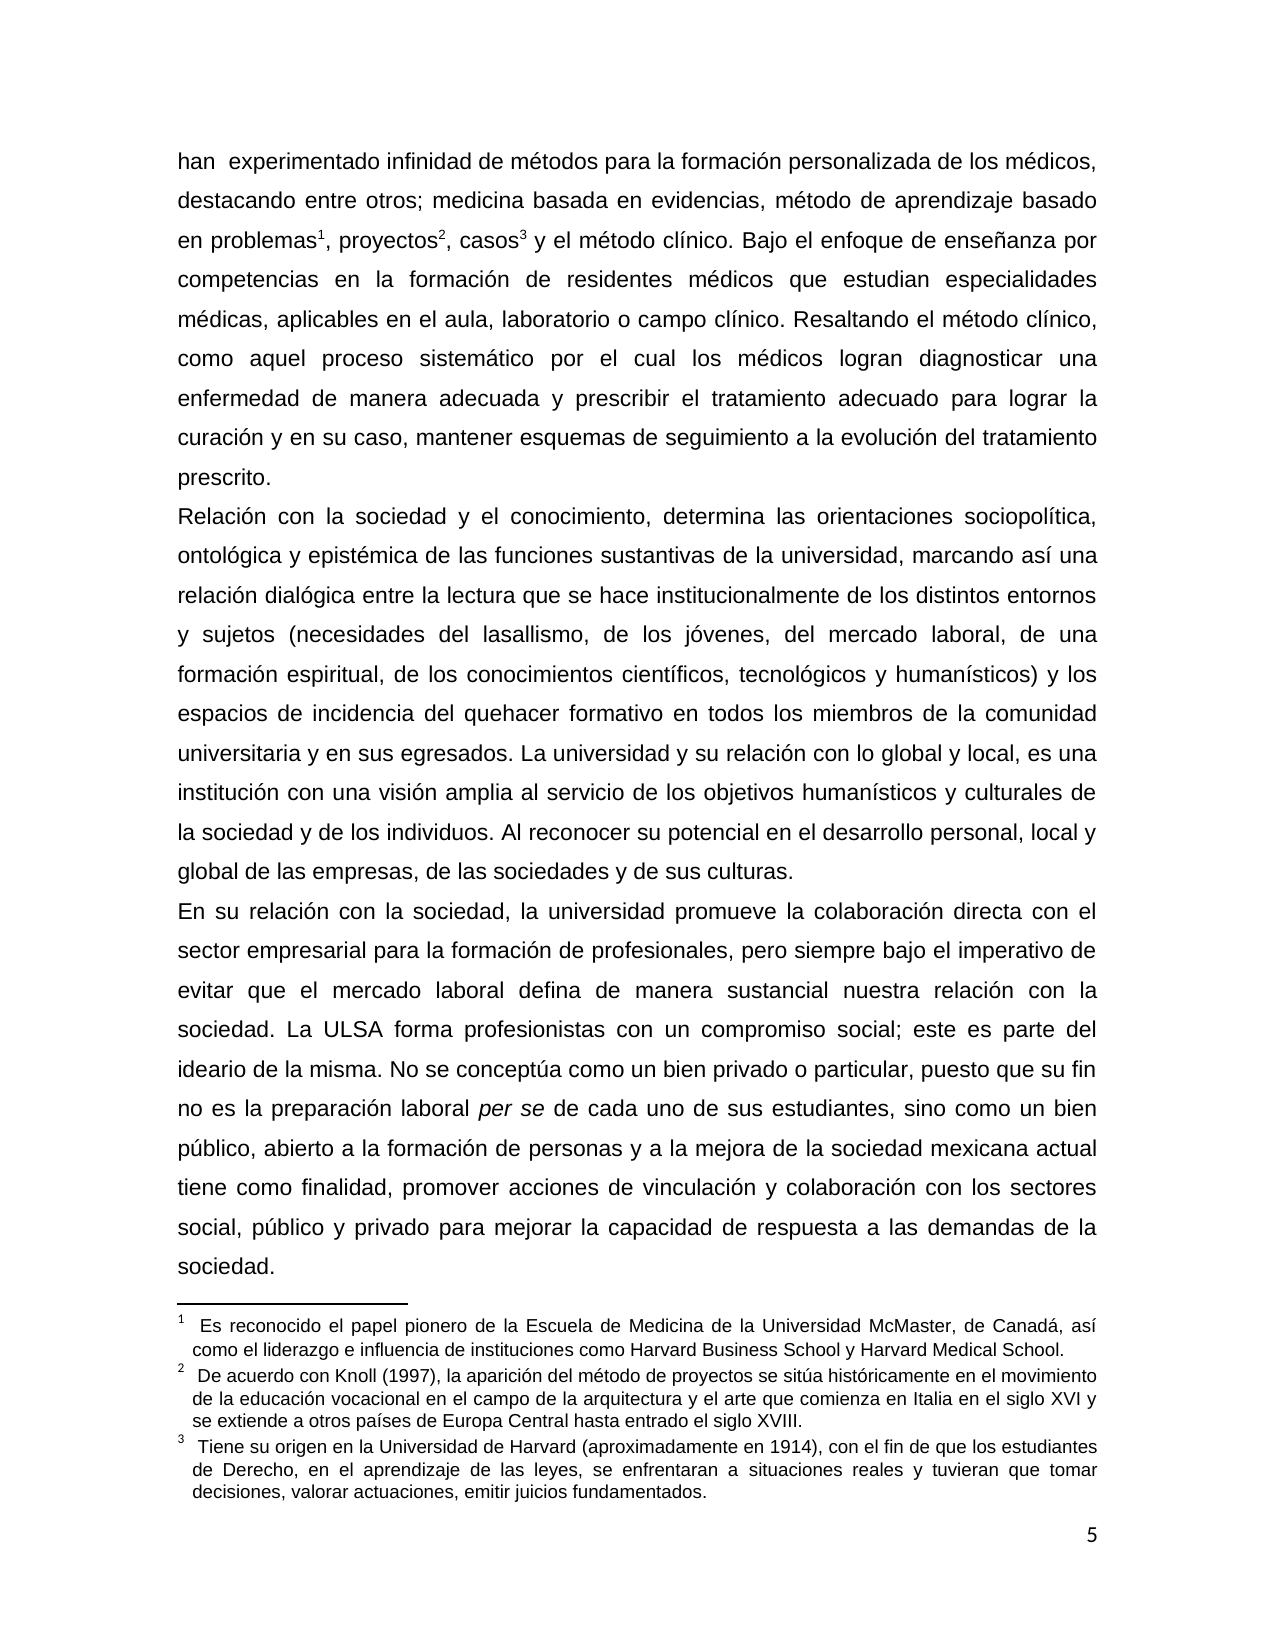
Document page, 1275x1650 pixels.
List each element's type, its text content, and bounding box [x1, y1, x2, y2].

text En su relación con la sociedad, la universidad promueve la colaboración directa con el sector empresarial para la formación de profesionales, pero siempre bajo el imperativo de evitar que el mercado laboral defina de manera sustancial nuestra relación con la sociedad. La ULSA forma profesionistas con un compromiso social; este es parte del ideario de la misma. No se conceptúa como un bien privado o particular, puesto que su fin no es la preparación laboral per se de cada uno de sus estudiantes, sino como un bien público, abierto a la formación de personas y a la mejora de la sociedad mexicana actual tiene como finalidad, promover acciones de vinculación y colaboración con los sectores social, público y privado para mejorar la capacidad de respuesta a las demandas de la sociedad. [177, 898, 1098, 1279]
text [177, 148, 1098, 490]
text Relación con la sociedad y el conocimiento, determina las orientaciones sociopolítica, ontológica y epistémica de las funciones sustantivas de la universidad, marcando así una relación dialógica entre la lectura que se hace institucionalmente de los distintos entornos y sujetos (necesidades del lasallismo, de los jóvenes, del mercado laboral, de una formación espiritual, de los conocimientos científicos, tecnológicos y humanísticos) y los espacios de incidencia del quehacer formativo en todos los miembros de la comunidad universitaria y en sus egresados. La universidad y su relación con lo global y local, es una institución con una visión amplia al servicio de los objetivos humanísticos y culturales de la sociedad y de los individuos. Al reconocer su potencial en el desarrollo personal, local y global de las empresas, de las sociedades y de sus culturas. [177, 503, 1098, 885]
